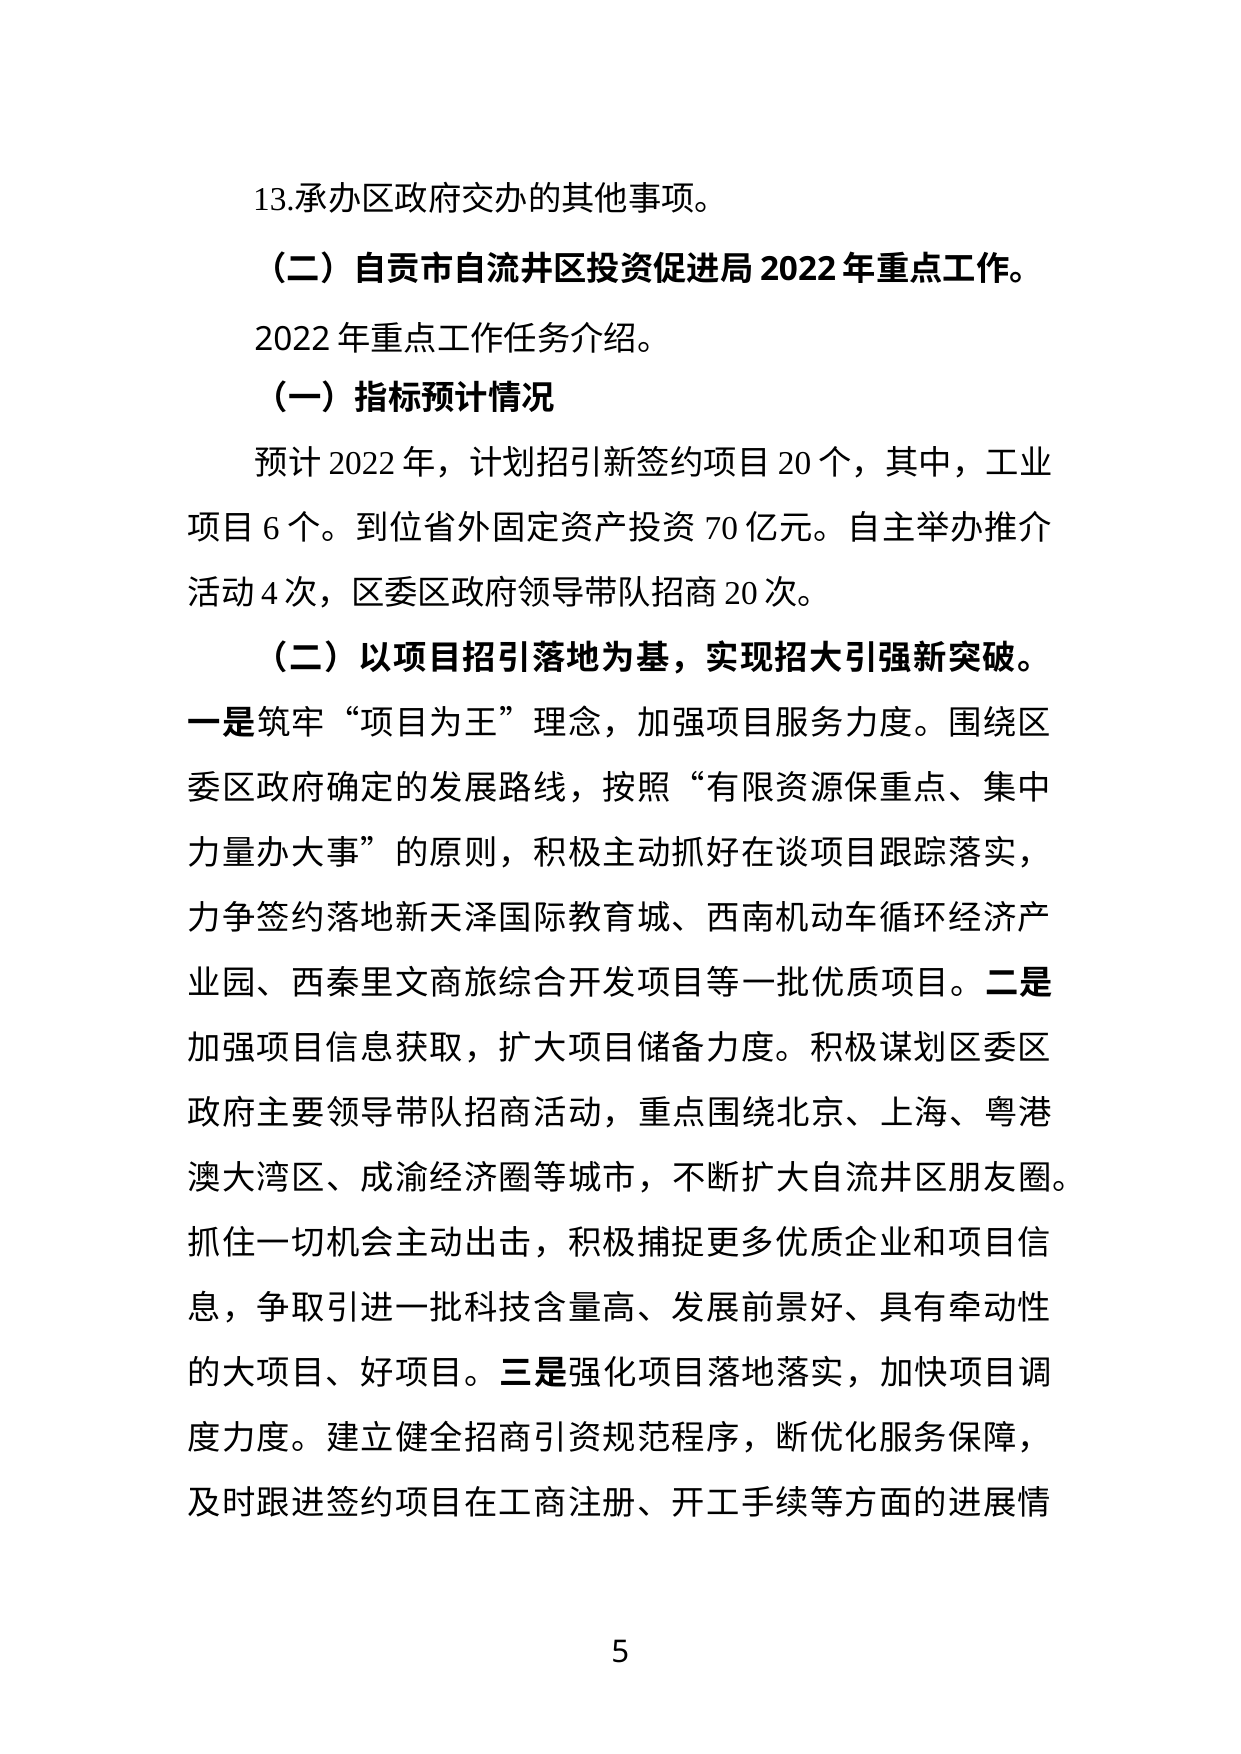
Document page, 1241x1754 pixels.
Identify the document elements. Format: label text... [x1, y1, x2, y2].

text （二）自贡市自流井区投资促进局2022年重点工作。 [187, 232, 1053, 292]
list 预计2022年，计划招引新签约项目20个，其中，工业项目6个。到位省外固定资产投资70亿元。自主举办推介活动4次，区委区政府领导带队招商20次。 [187, 428, 1053, 623]
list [187, 623, 1053, 1533]
list （一）指标预计情况 [187, 363, 1053, 428]
text 2022年重点工作任务介绍。 [187, 302, 1053, 363]
text 13.承办区政府交办的其他事项。 [187, 162, 1053, 222]
